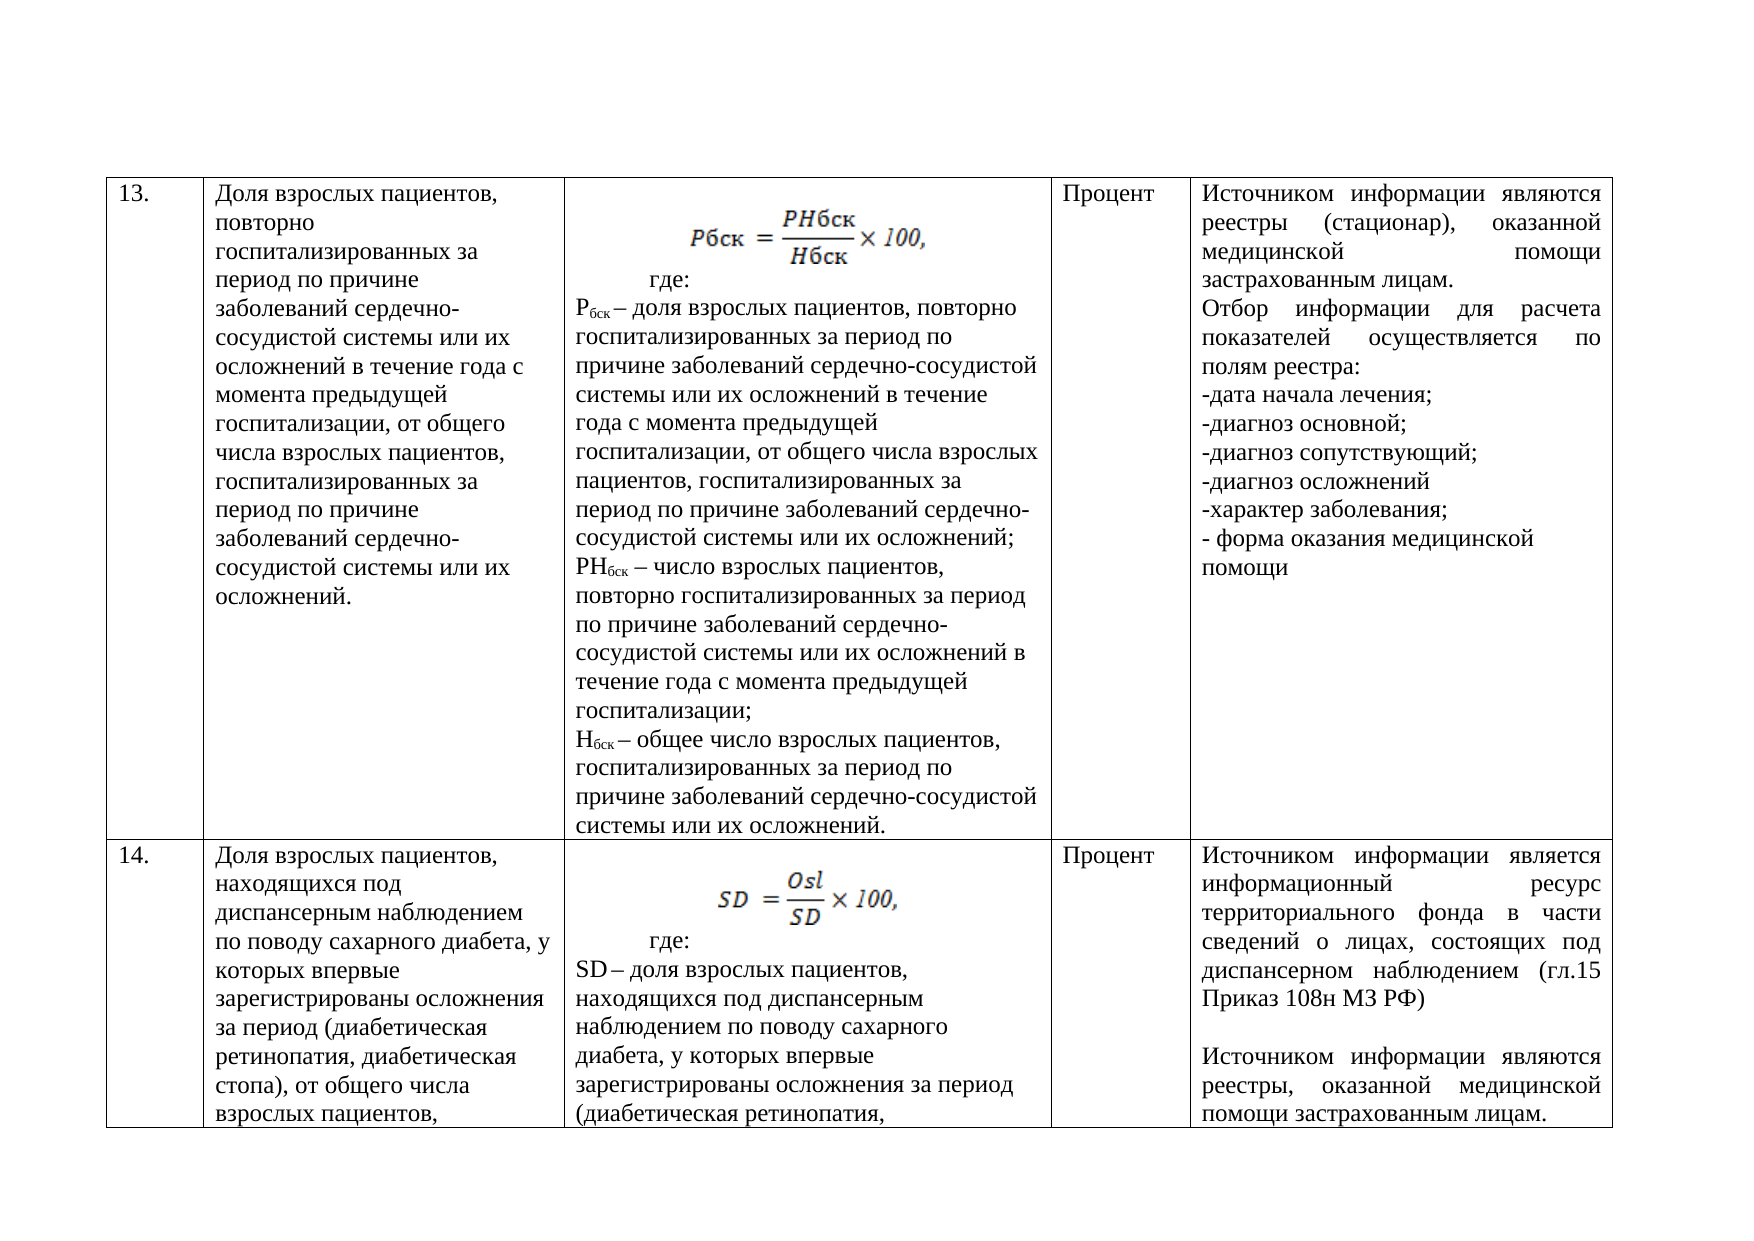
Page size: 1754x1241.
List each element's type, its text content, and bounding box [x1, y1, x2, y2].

table_cell Доля взрослых пациентов, повторно госпитализированных за период по причине заболеваний сердечно-сосудистой системы или их осложнений в течение года с момента предыдущей госпитализации, от общего числа взрослых пациентов, госпитализированных за период по причине заболеваний сердечно-сосудистой системы или их осложнений. [204, 178, 564, 839]
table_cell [1191, 840, 1612, 1127]
table_cell Источником информации являются реестры (стационар), оказанной медицинской помощи застрахованным лицам. Отбор информации для расчета показателей осуществляется по полям реестра: -дата начала лечения; -диагноз основной; -диагноз сопутствующий; -диагноз осложнений -характер заболевания; - форма оказания медицинской помощи [1191, 178, 1612, 839]
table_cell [204, 840, 564, 1127]
table_cell [107, 840, 203, 1127]
table_cell [107, 178, 203, 839]
table_cell Процент [1052, 840, 1190, 1127]
table_cell где: Pбск – доля взрослых пациентов, повторно госпитализированных за период по причине заболеваний сердечно-сосудистой системы или их осложнений в течение года с момента предыдущей госпитализации, от общего числа взрослых пациентов, госпитализированных за период по причине заболеваний сердечно-сосудистой системы или их осложнений; PHбск – число взрослых пациентов, повторно госпитализированных за период по причине заболеваний сердечно-сосудистой системы или их осложнений в течение года с момента предыдущей госпитализации; Hбск – общее число взрослых пациентов, госпитализированных за период по причине заболеваний сердечно-сосудистой системы или их осложнений. [565, 178, 1051, 839]
picture [718, 868, 897, 925]
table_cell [565, 840, 1051, 1127]
picture [690, 206, 925, 264]
table_cell Процент [1052, 178, 1190, 839]
